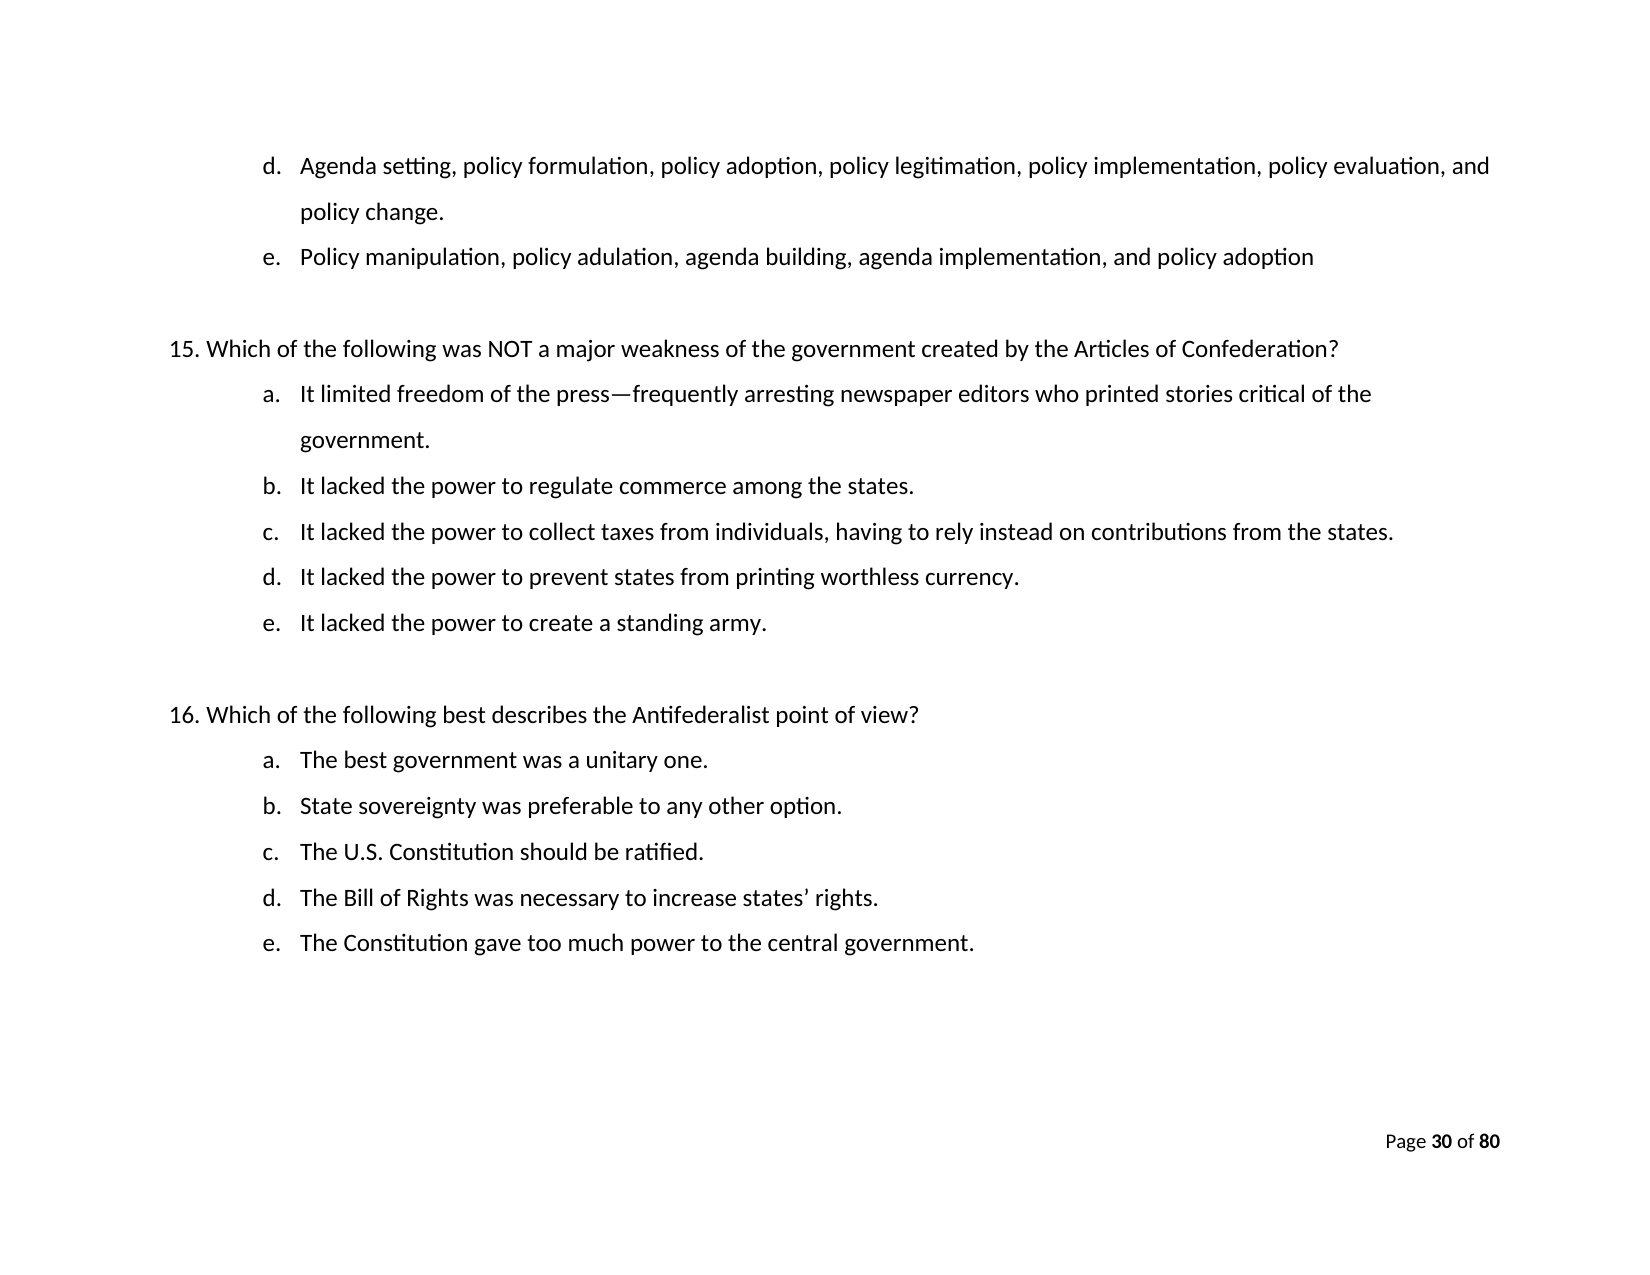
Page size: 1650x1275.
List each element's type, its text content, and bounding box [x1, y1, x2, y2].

list It limited freedom of the press—frequently arresting newspaper editors who printed stories critical of the government. [262, 379, 1500, 455]
list The best government was a unitary one. [262, 744, 1500, 775]
list It lacked the power to collect taxes from individuals, having to rely instead on contributions from the states. [262, 516, 1500, 546]
list State sovereignty was preferable to any other option. [262, 790, 1500, 821]
list Which of the following best describes the Antifederalist point of view? [169, 699, 1500, 729]
list Policy manipulation, policy adulation, agenda building, agenda implementation, and policy adoption [262, 241, 1500, 272]
list The Constitution gave too much power to the central government. [262, 927, 1500, 958]
list Which of the following was NOT a major weakness of the government created by the Articles of Confederation? [169, 333, 1500, 363]
list It lacked the power to regulate commerce among the states. [262, 470, 1500, 501]
list It lacked the power to prevent states from printing worthless currency. [262, 562, 1500, 592]
list Agenda setting, policy formulation, policy adoption, policy legitimation, policy implementation, policy evaluation, and policy change. [262, 150, 1500, 226]
list The U.S. Constitution should be ratified. [262, 836, 1500, 866]
list It lacked the power to create a standing army. [262, 607, 1500, 638]
list The Bill of Rights was necessary to increase states’ rights. [262, 882, 1500, 912]
